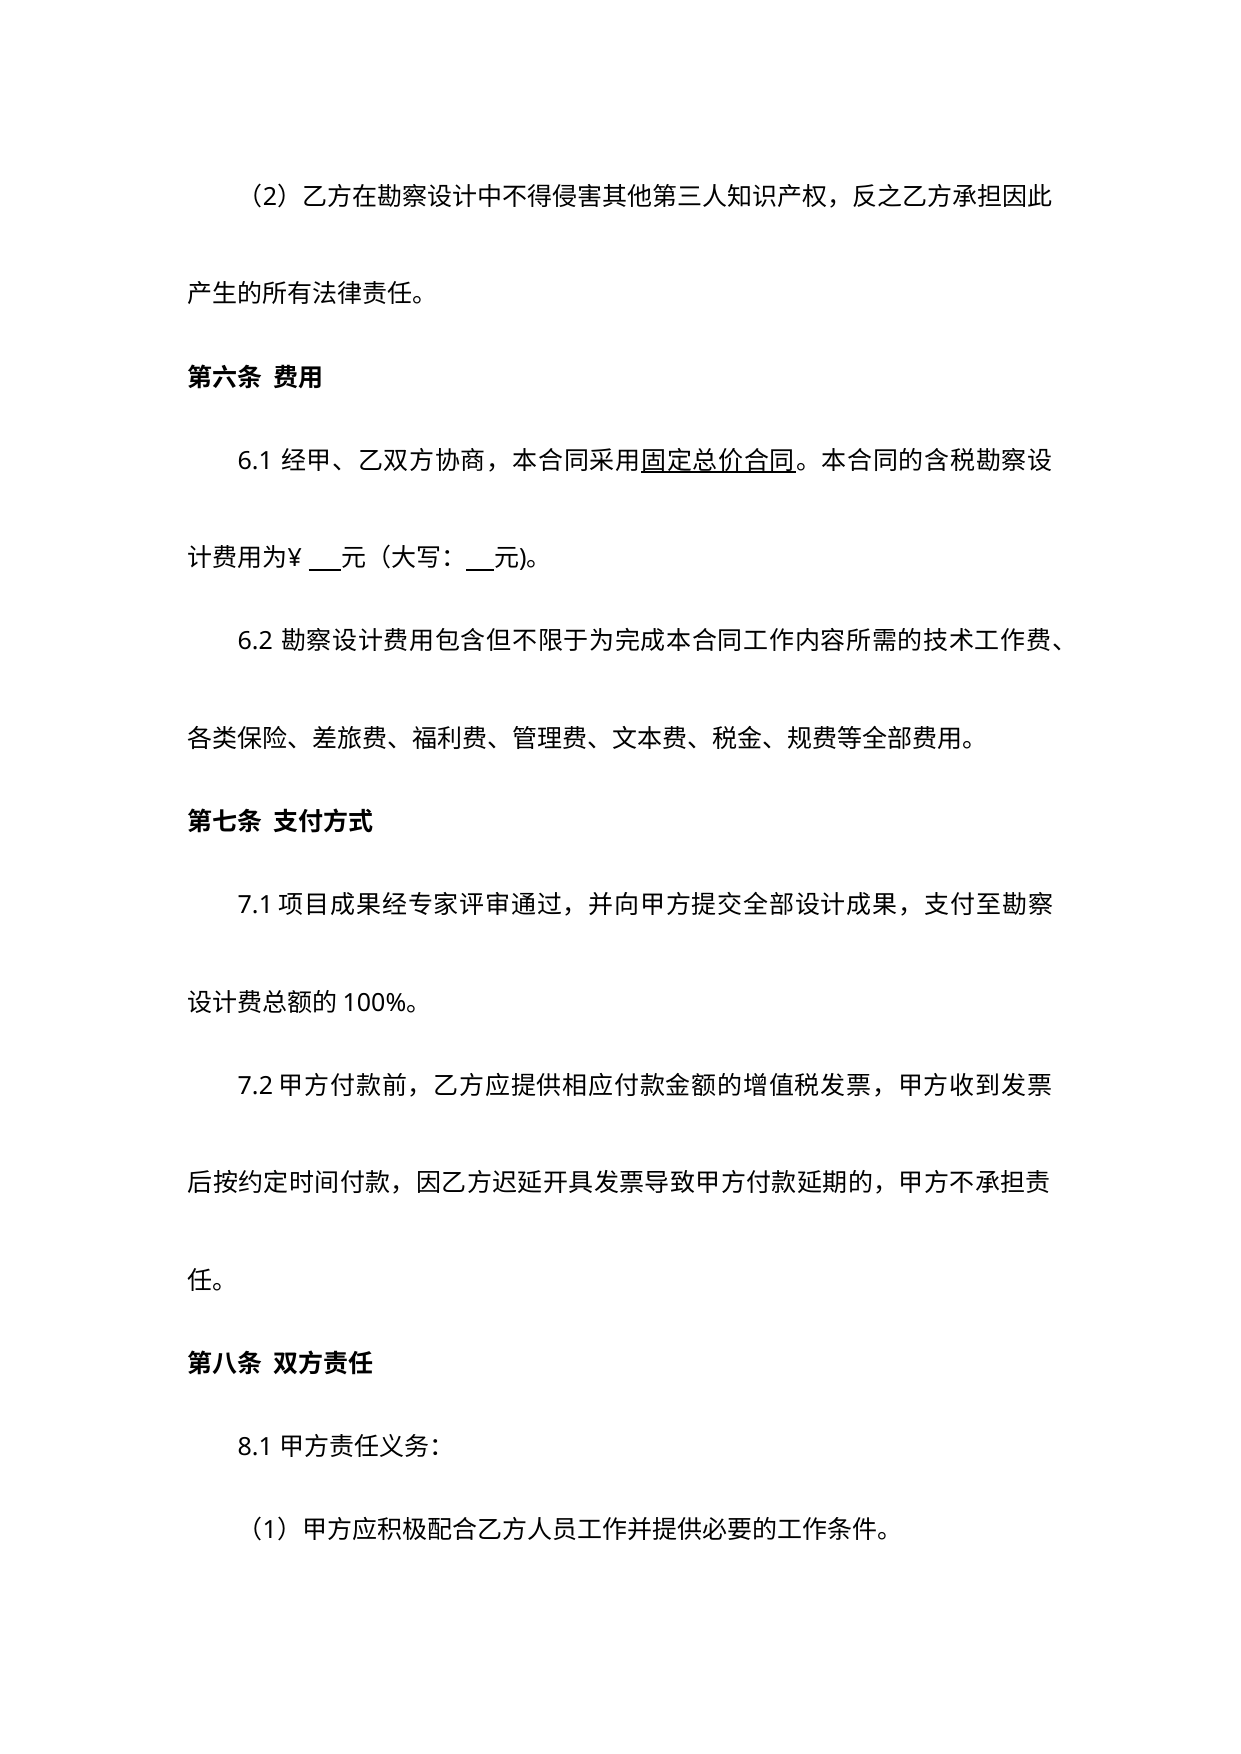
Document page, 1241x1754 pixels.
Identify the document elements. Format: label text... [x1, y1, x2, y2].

text 第六条 费用 [187, 343, 1053, 408]
text 第七条 支付方式 [187, 787, 1052, 852]
text 7.2甲方付款前，乙方应提供相应付款金额的增值税发票，甲方收到发票后按约定时间付款，因乙方迟延开具发票导致甲方付款延期的，甲方不承担责任。 [187, 1051, 1053, 1311]
text 7.1项目成果经专家评审通过，并向甲方提交全部设计成果，支付至勘察设计费总额的100%。 [187, 870, 1053, 1033]
text 8.1 甲方责任义务： [187, 1412, 1053, 1477]
text 第八条 双方责任 [187, 1329, 1052, 1394]
text 6.2 勘察设计费用包含但不限于为完成本合同工作内容所需的技术工作费、各类保险、差旅费、福利费、管理费、文本费、税金、规费等全部费用。 [187, 606, 1053, 769]
text 6.1 经甲、乙双方协商，本合同采用固定总价合同。本合同的含税勘察设计费用为¥ 元（大写： 元)。 [187, 426, 1053, 588]
text （1）甲方应积极配合乙方人员工作并提供必要的工作条件。 [187, 1495, 1053, 1560]
text （2）乙方在勘察设计中不得侵害其他第三人知识产权，反之乙方承担因此产生的所有法律责任。 [187, 162, 1053, 324]
